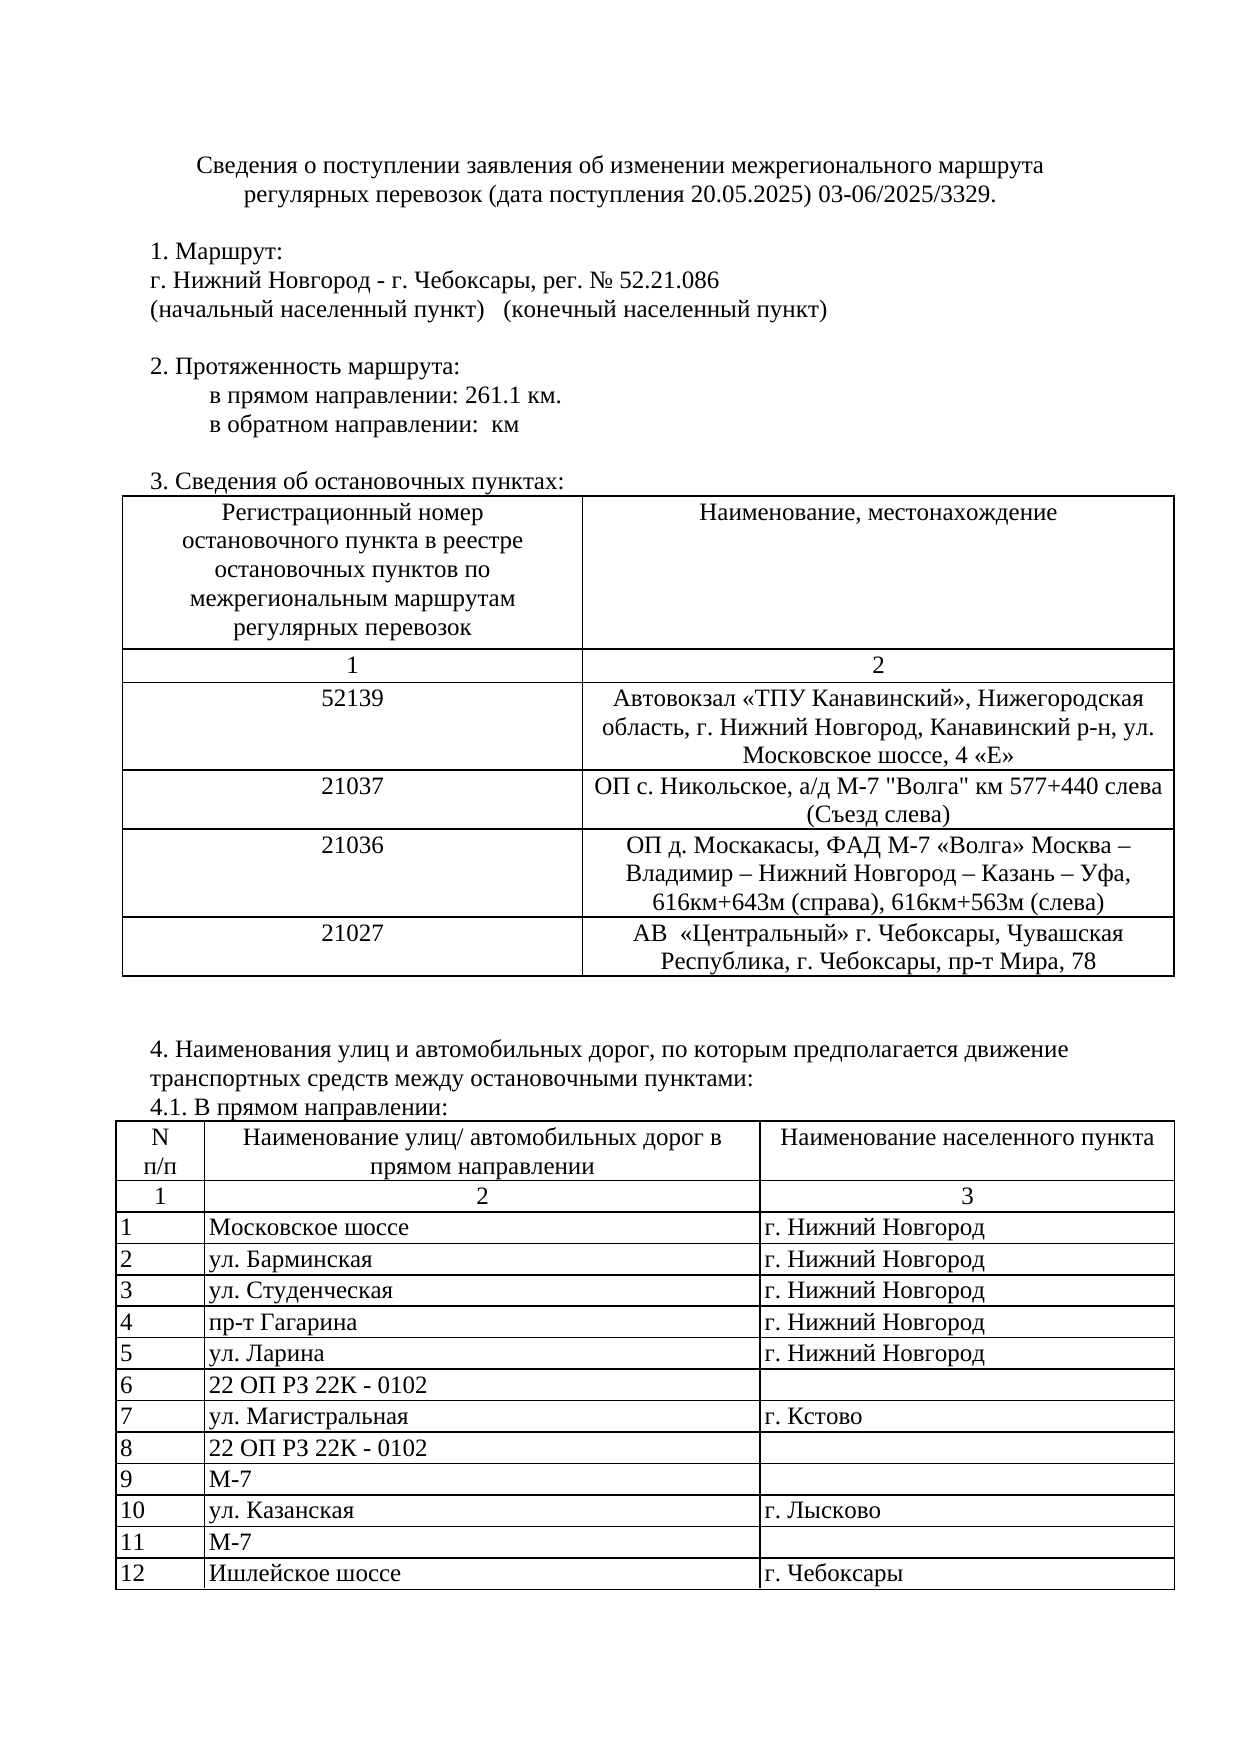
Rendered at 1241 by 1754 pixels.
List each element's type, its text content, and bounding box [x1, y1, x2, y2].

text Сведения о поступлении заявления об изменении межрегионального маршрута регулярных перевозок (дата поступления 20.05.2025) 03-06/2025/3329. [150, 150, 1090, 207]
table_cell 1 [117, 1181, 204, 1211]
table_cell М-7 [205, 1527, 759, 1557]
table_cell 7 [117, 1401, 204, 1431]
table_cell 2 [205, 1181, 759, 1211]
table_header Регистрационный номер остановочного пункта в реестре остановочных пунктов по межрегиональным маршрутам регулярных перевозок [123, 497, 582, 648]
text 4. Наименования улиц и автомобильных дорог, по которым предполагается движение транспортных средств между остановочными пунктами: [150, 1034, 1090, 1092]
table_cell пр-т Гагарина [205, 1307, 759, 1337]
text 1. Маршрут: [150, 236, 1090, 265]
table_cell [761, 1527, 1174, 1557]
table_cell ул. Казанская [205, 1496, 759, 1526]
table_cell 6 [117, 1370, 204, 1400]
table_cell 22 ОП РЗ 22К - 0102 [205, 1370, 759, 1400]
table_cell 3 [761, 1181, 1174, 1211]
table_cell ул. Ларина [205, 1338, 759, 1368]
text в обратном направлении: км [150, 409, 1090, 437]
table_cell г. Нижний Новгород [761, 1276, 1174, 1305]
table_header Наименование улиц/ автомобильных дорог в прямом направлении [205, 1122, 759, 1179]
table_cell 11 [117, 1527, 204, 1557]
table_cell 4 [117, 1307, 204, 1337]
table_cell г. Нижний Новгород [761, 1307, 1174, 1337]
table_cell 21027 [123, 918, 582, 975]
text (начальный населенный пункт) (конечный населенный пункт) [150, 294, 1090, 322]
table_cell Ишлейское шоссе [205, 1559, 759, 1588]
table_cell ОП д. Москакасы, ФАД М-7 «Волга» Москва – Владимир – Нижний Новгород – Казань – Уфа, 616км+643м (справа), 616км+563м (слева) [583, 830, 1173, 916]
table_cell 1 [123, 650, 582, 681]
table_cell 52139 [123, 683, 582, 769]
text 3. Сведения об остановочных пунктах: [150, 466, 1090, 495]
table_cell г. Лысково [761, 1496, 1174, 1526]
text в прямом направлении: 261.1 км. [150, 380, 1090, 409]
table_cell ул. Студенческая [205, 1276, 759, 1305]
table_cell [761, 1433, 1174, 1463]
table_cell ул. Барминская [205, 1244, 759, 1274]
table_cell АВ «Центральный» г. Чебоксары, Чувашская Республика, г. Чебоксары, пр-т Мира, 78 [583, 918, 1173, 975]
table_cell [761, 1464, 1174, 1494]
table_cell г. Чебоксары [761, 1559, 1174, 1588]
table_cell г. Кстово [761, 1401, 1174, 1431]
table_cell 12 [117, 1559, 204, 1588]
table_cell 8 [117, 1433, 204, 1463]
table_cell г. Нижний Новгород [761, 1213, 1174, 1242]
table_cell 2 [583, 650, 1173, 681]
table_header Наименование, местонахождение [583, 497, 1173, 648]
table_cell 21036 [123, 830, 582, 916]
table_cell [761, 1370, 1174, 1400]
text 2. Протяженность маршрута: [150, 351, 1090, 380]
table_cell 10 [117, 1496, 204, 1526]
table_cell М-7 [205, 1464, 759, 1494]
table_cell 3 [117, 1276, 204, 1305]
table_cell 21037 [123, 771, 582, 828]
table_cell Московское шоссе [205, 1213, 759, 1242]
table_cell 22 ОП РЗ 22К - 0102 [205, 1433, 759, 1463]
table_cell 2 [117, 1244, 204, 1274]
table_cell 5 [117, 1338, 204, 1368]
text г. Нижний Новгород - г. Чебоксары, рег. № 52.21.086 [150, 265, 1090, 294]
table_cell г. Нижний Новгород [761, 1244, 1174, 1274]
table_cell Автовокзал «ТПУ Канавинский», Нижегородская область, г. Нижний Новгород, Канавинский р-н, ул. Московское шоссе, 4 «Е» [583, 683, 1173, 769]
table_header N п/п [117, 1122, 204, 1179]
table_cell г. Нижний Новгород [761, 1338, 1174, 1368]
table_cell 9 [117, 1464, 204, 1494]
table_cell ОП с. Никольское, а/д М-7 "Волга" км 577+440 слева (Съезд слева) [583, 771, 1173, 828]
table_cell 1 [117, 1213, 204, 1242]
text 4.1. В прямом направлении: [150, 1092, 1090, 1120]
table_cell ул. Магистральная [205, 1401, 759, 1431]
table_header Наименование населенного пункта [761, 1122, 1174, 1179]
